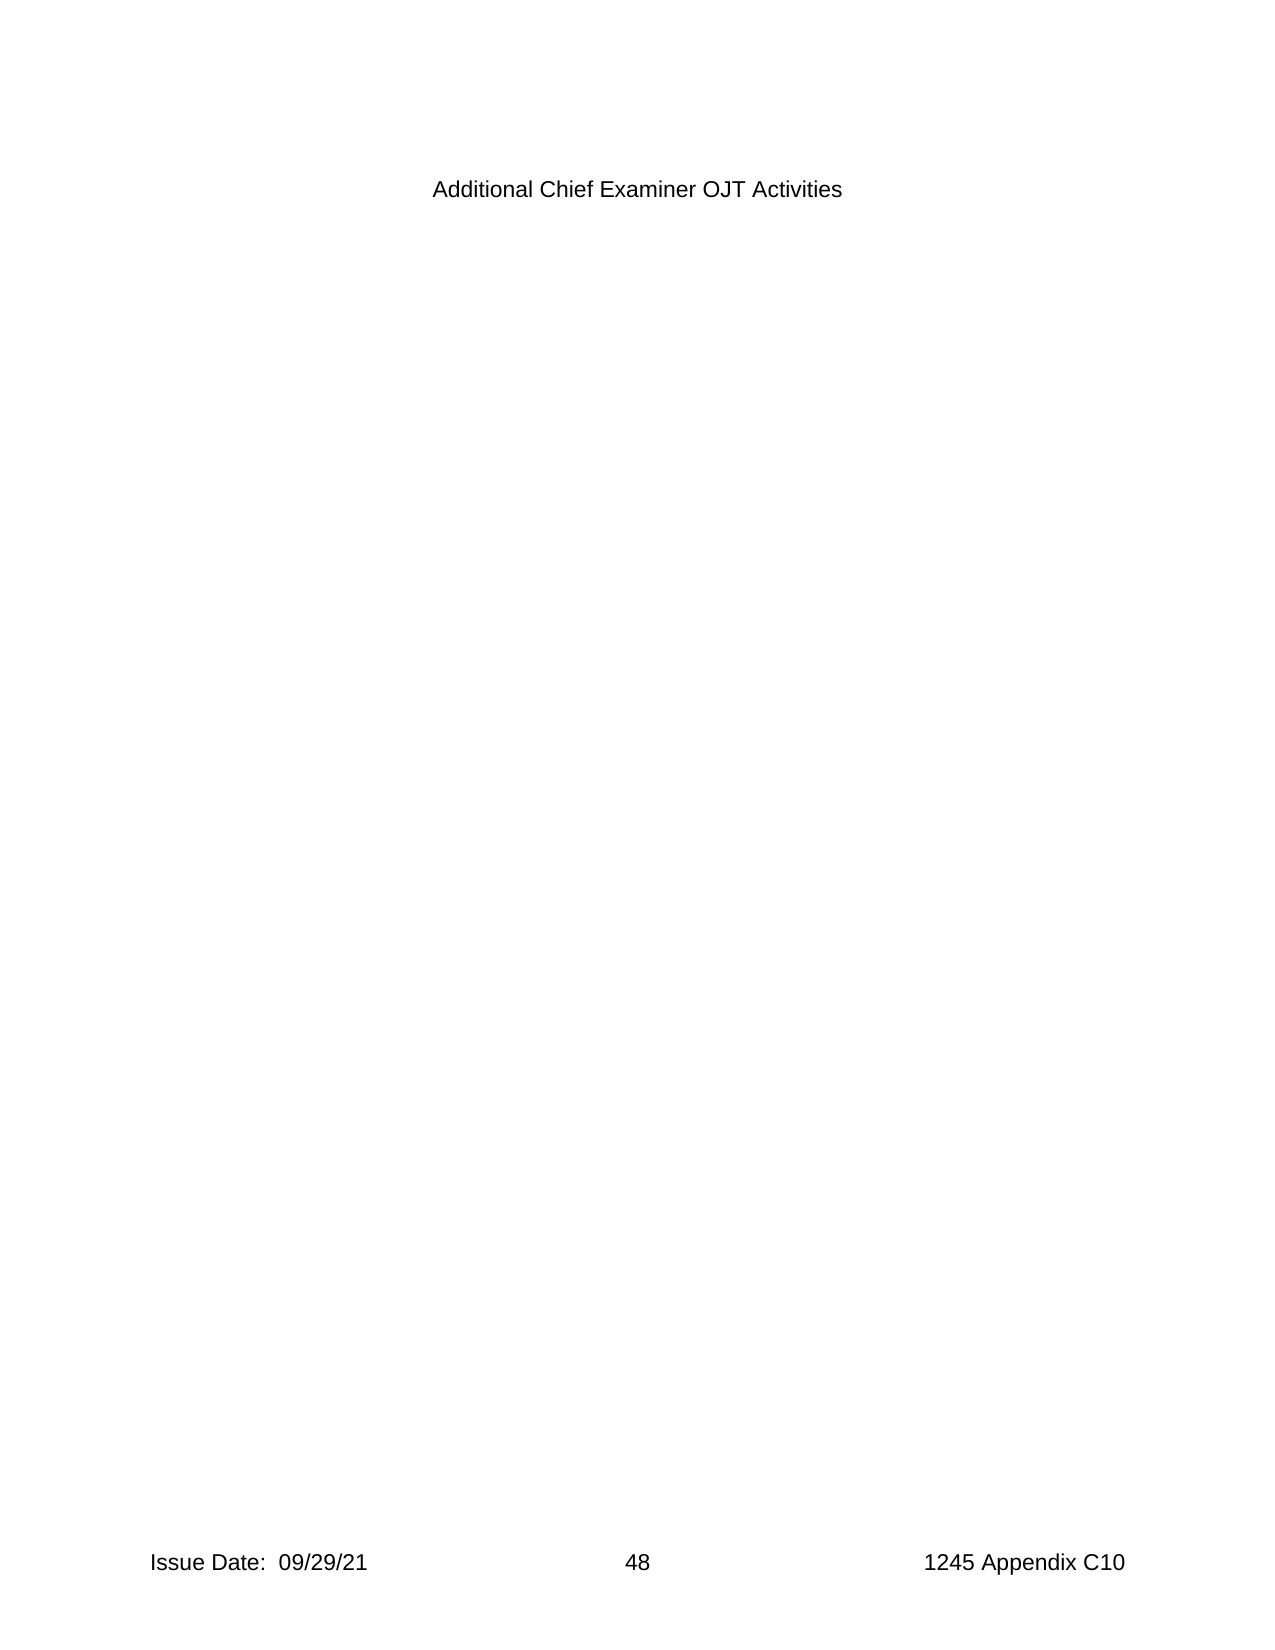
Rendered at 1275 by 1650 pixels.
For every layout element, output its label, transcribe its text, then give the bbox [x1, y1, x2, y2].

text Additional Chief Examiner OJT Activities [150, 176, 1125, 203]
